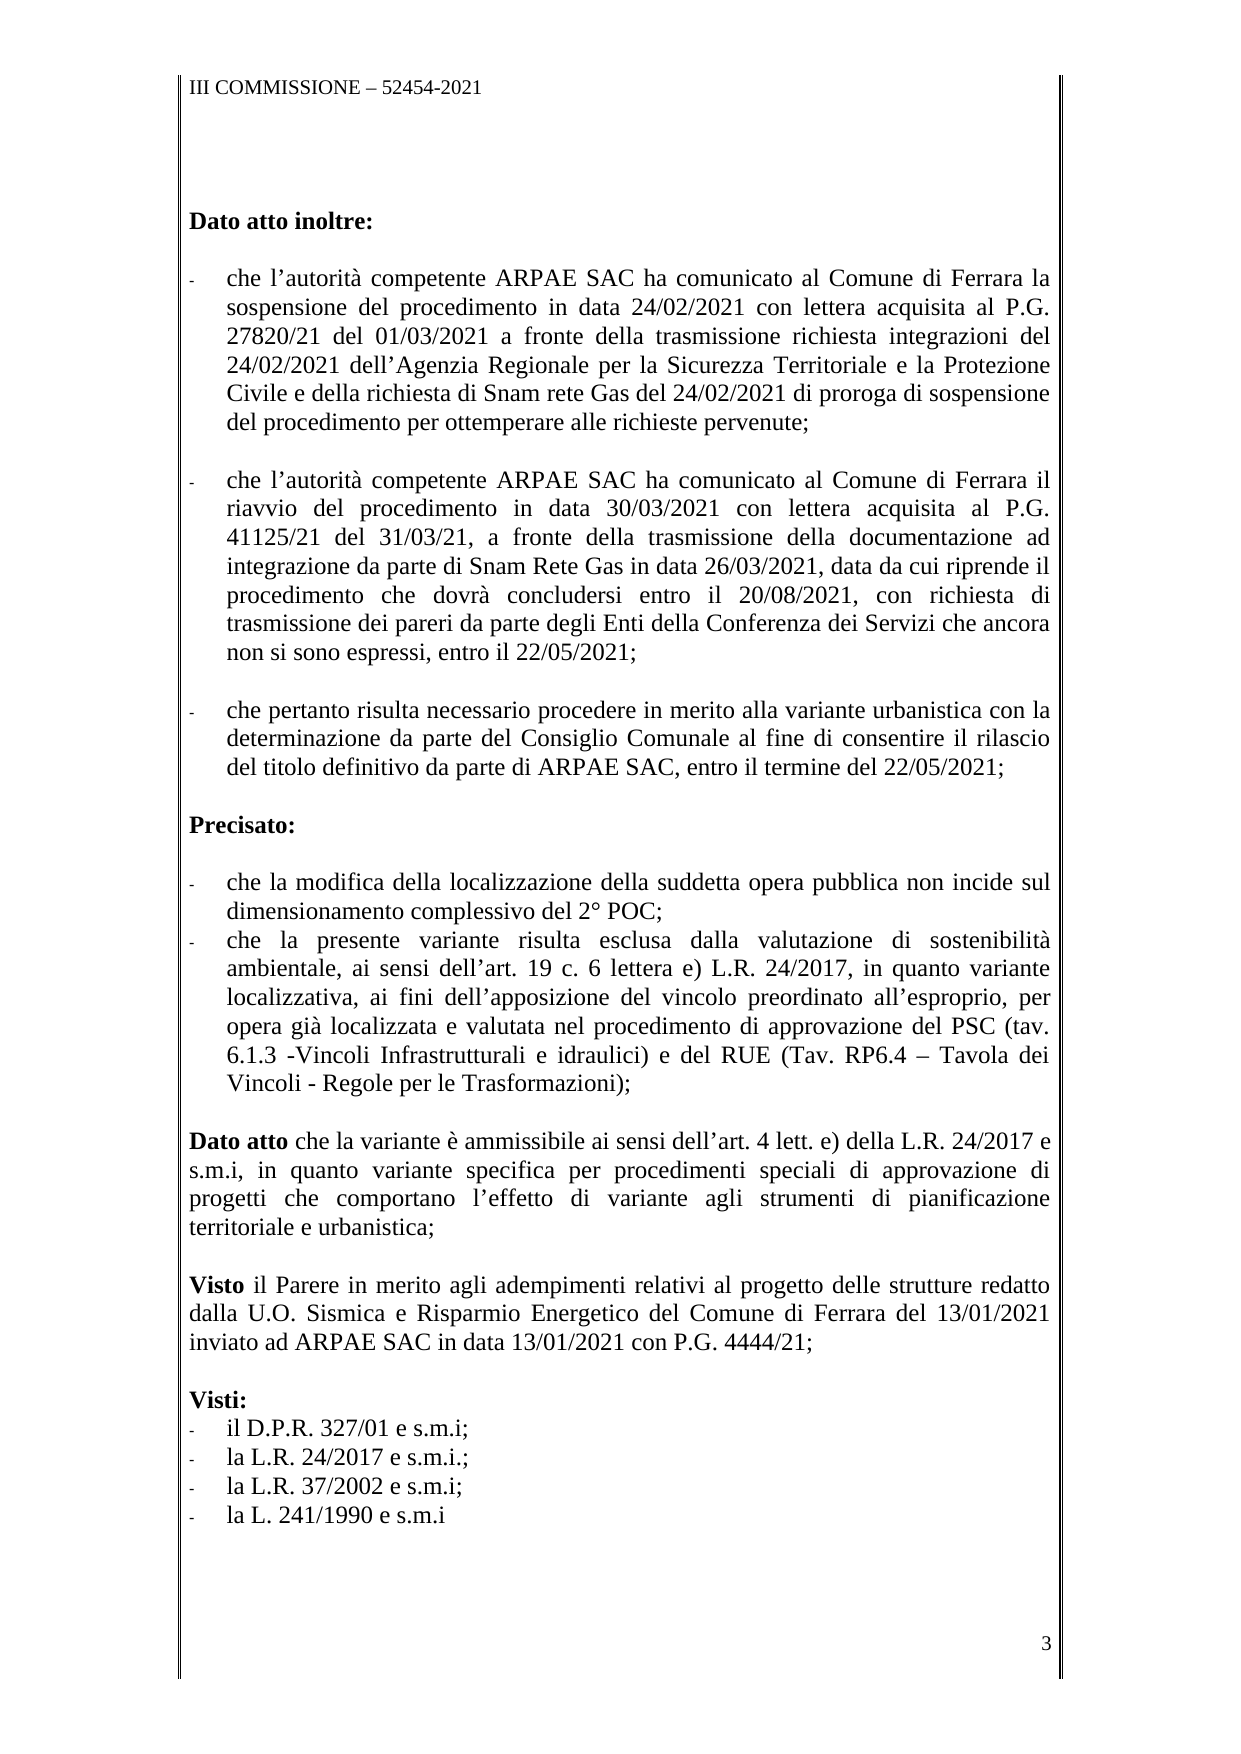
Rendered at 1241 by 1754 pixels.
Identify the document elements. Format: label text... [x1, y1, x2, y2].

text Visti: [189, 1385, 1051, 1413]
list che l’autorità competente ARPAE SAC ha comunicato al Comune di Ferrara il riavvio del procedimento in data 30/03/2021 con lettera acquisita al P.G. 41125/21 del 31/03/21, a fronte della trasmissione della documentazione ad integrazione da parte di Snam Rete Gas in data 26/03/2021, data da cui riprende il procedimento che dovrà concludersi entro il 20/08/2021, con richiesta di trasmissione dei pareri da parte degli Enti della Conferenza dei Servizi che ancora non si sono espressi, entro il 22/05/2021; [189, 465, 1051, 666]
text Precisato: [189, 810, 1051, 838]
list che pertanto risulta necessario procedere in merito alla variante urbanistica con la determinazione da parte del Consiglio Comunale al fine di consentire il rilascio del titolo definitivo da parte di ARPAE SAC, entro il termine del 22/05/2021; [189, 695, 1051, 781]
list la L.R. 37/2002 e s.m.i; [189, 1471, 1051, 1500]
list che la presente variante risulta esclusa dalla valutazione di sostenibilità ambientale, ai sensi dell’art. 19 c. 6 lettera e) L.R. 24/2017, in quanto variante localizzativa, ai fini dell’apposizione del vincolo preordinato all’esproprio, per opera già localizzata e valutata nel procedimento di approvazione del PSC (tav. 6.1.3 -Vincoli Infrastrutturali e idraulici) e del RUE (Tav. RP6.4 – Tavola dei Vincoli - Regole per le Trasformazioni); [189, 925, 1051, 1097]
list la L.R. 24/2017 e s.m.i.; [189, 1442, 1051, 1471]
list che la modifica della localizzazione della suddetta opera pubblica non incide sul dimensionamento complessivo del 2° POC; [189, 867, 1051, 925]
text Visto il Parere in merito agli adempimenti relativi al progetto delle strutture redatto dalla U.O. Sismica e Risparmio Energetico del Comune di Ferrara del 13/01/2021 inviato ad ARPAE SAC in data 13/01/2021 con P.G. 4444/21; [189, 1270, 1051, 1356]
list che l’autorità competente ARPAE SAC ha comunicato al Comune di Ferrara la sospensione del procedimento in data 24/02/2021 con lettera acquisita al P.G. 27820/21 del 01/03/2021 a fronte della trasmissione richiesta integrazioni del 24/02/2021 dell’Agenzia Regionale per la Sicurezza Territoriale e la Protezione Civile e della richiesta di Snam rete Gas del 24/02/2021 di proroga di sospensione del procedimento per ottemperare alle richieste pervenute; [189, 263, 1051, 436]
text Dato atto che la variante è ammissibile ai sensi dell’art. 4 lett. e) della L.R. 24/2017 e s.m.i, in quanto variante specifica per procedimenti speciali di approvazione di progetti che comportano l’effetto di variante agli strumenti di pianificazione territoriale e urbanistica; [189, 1126, 1051, 1241]
list la L. 241/1990 e s.m.i [189, 1500, 1051, 1528]
text Dato atto inoltre: [189, 206, 1051, 235]
list il D.P.R. 327/01 e s.m.i; [189, 1413, 1051, 1442]
